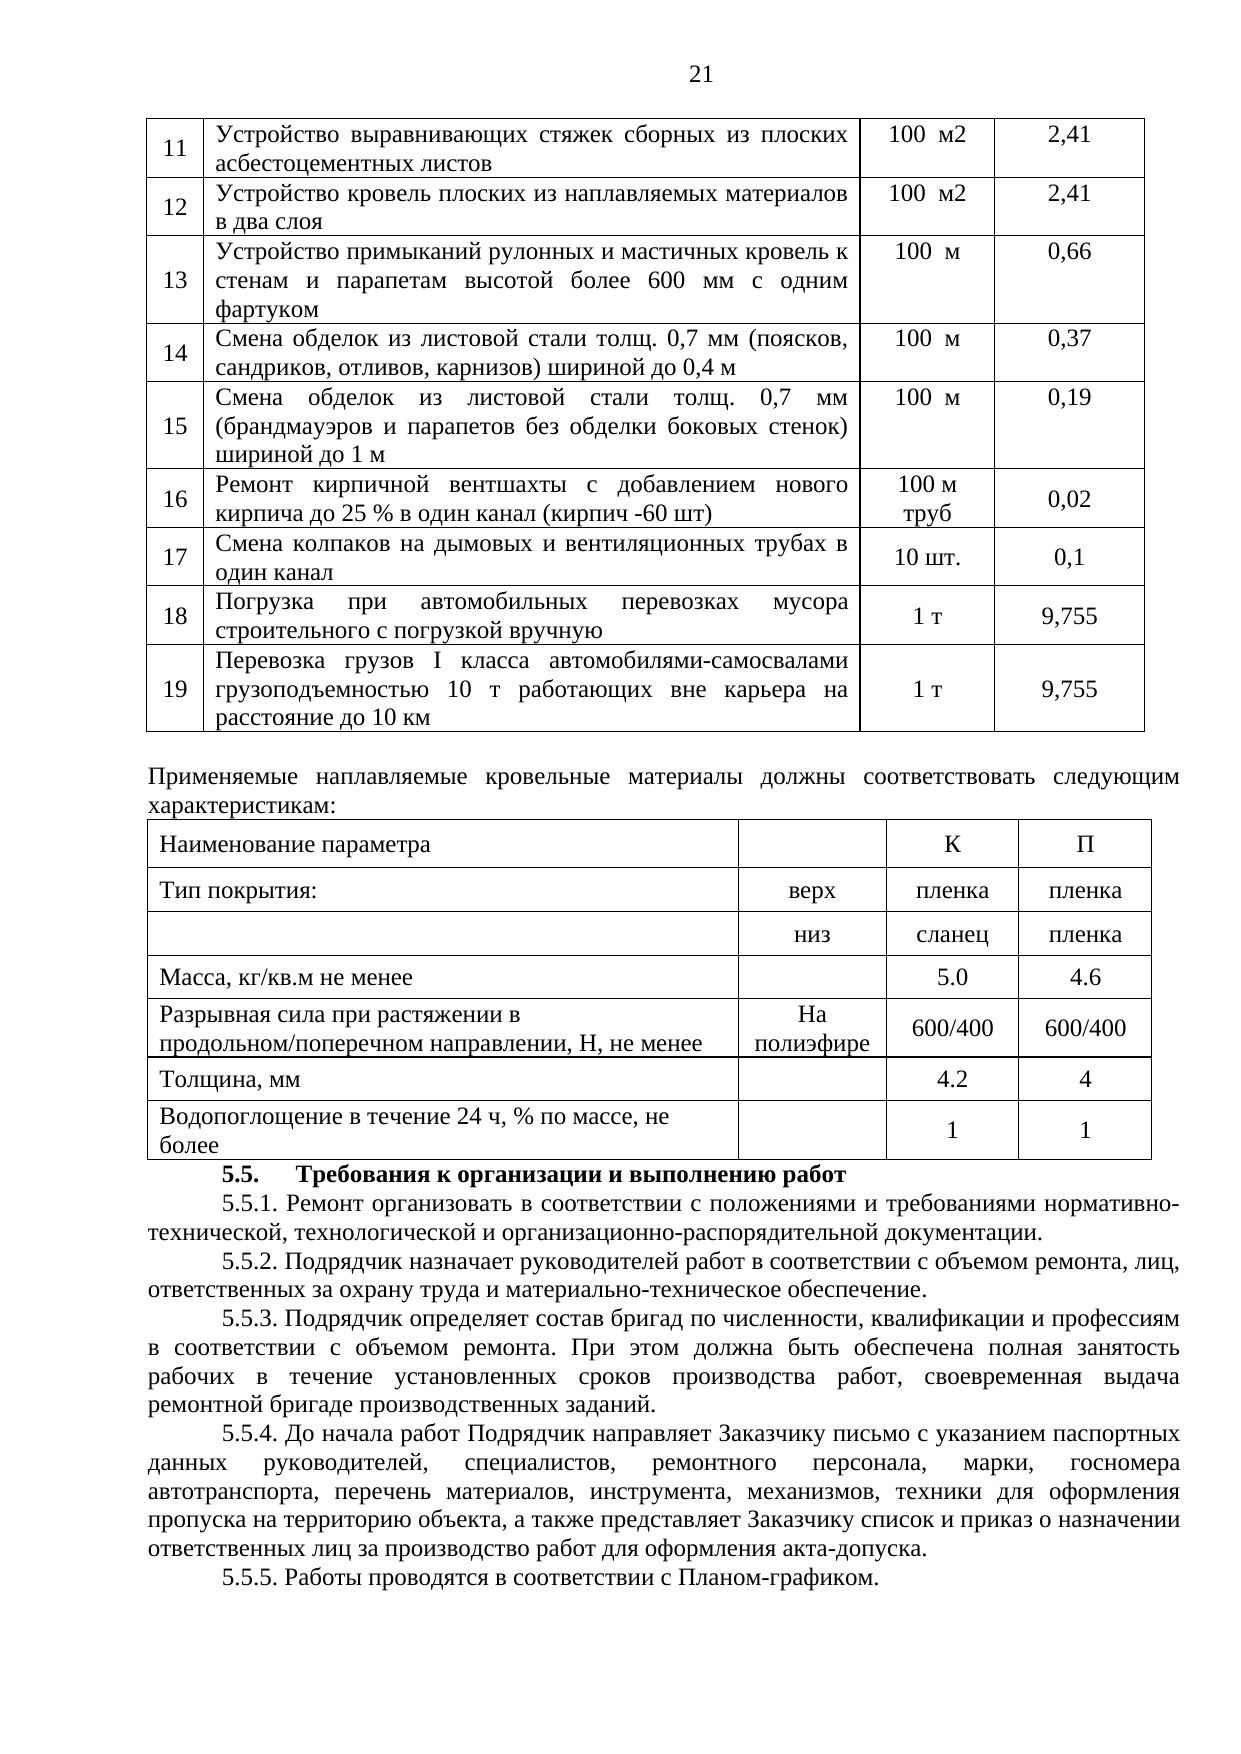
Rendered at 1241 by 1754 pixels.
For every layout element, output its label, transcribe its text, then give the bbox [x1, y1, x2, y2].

table_cell 4 [1019, 1058, 1151, 1100]
table_cell пленка [1019, 912, 1151, 954]
text 5.5.1. Ремонт организовать в соответствии с положениями и требованиями нормативно-технической, технологической и организационно-распорядительной документации. [148, 1188, 1181, 1246]
text 5.5.2. Подрядчик назначает руководителей работ в соответствии с объемом ремонта, лиц, ответственных за охрану труда и материально-техническое обеспечение. [148, 1246, 1181, 1303]
table_cell [739, 1058, 886, 1100]
table_cell 100 м [861, 236, 994, 322]
table_cell пленка [887, 868, 1018, 911]
text 5.5.5. Работы проводятся в соответствии с Планом-графиком. [148, 1562, 1181, 1591]
table_cell Смена колпаков на дымовых и вентиляционных трубах в один канал [204, 528, 859, 585]
table_cell 100 м [861, 324, 994, 381]
table_cell Масса, кг/кв.м не менее [148, 956, 738, 998]
table_cell 5.0 [887, 956, 1018, 998]
table_cell Разрывная сила при растяжении в продольном/поперечном направлении, Н, не менее [148, 999, 738, 1056]
table_cell Устройство кровель плоских из наплавляемых материалов в два слоя [204, 178, 859, 235]
table_cell 11 [147, 119, 203, 177]
table_cell 1 т [861, 645, 994, 731]
table_cell пленка [1019, 868, 1151, 911]
table_cell Погрузка при автомобильных перевозках мусора строительного с погрузкой вручную [204, 586, 859, 644]
table_cell 1 [1019, 1101, 1151, 1158]
table_header К [887, 820, 1018, 867]
table_cell верх [739, 868, 886, 911]
table_cell Устройство выравнивающих стяжек сборных из плоских асбестоцементных листов [204, 119, 859, 177]
table_cell сланец [887, 912, 1018, 954]
table_cell Толщина, мм [148, 1058, 738, 1100]
table_cell 0,37 [995, 324, 1144, 381]
table_cell Водопоглощение в течение 24 ч, % по массе, не более [148, 1101, 738, 1158]
table_cell Смена обделок из листовой стали толщ. 0,7 мм (брандмауэров и парапетов без обделки боковых стенок) шириной до 1 м [204, 382, 859, 468]
table_cell 14 [147, 324, 203, 381]
text 5.5.3. Подрядчик определяет состав бригад по численности, квалификации и профессиям в соответствии с объемом ремонта. При этом должна быть обеспечена полная занятость рабочих в течение установленных сроков производства работ, своевременная выдача ремонтной бригаде производственных заданий. [148, 1303, 1181, 1418]
table_cell 9,755 [995, 586, 1144, 644]
table_cell 1 [887, 1101, 1018, 1158]
table_cell 18 [147, 586, 203, 644]
table_cell 19 [147, 645, 203, 731]
table_cell 100 м2 [861, 178, 994, 235]
table_cell 0,66 [995, 236, 1144, 322]
table_header Наименование параметра [148, 820, 738, 867]
table_cell 100 м2 [861, 119, 994, 177]
table_cell 100 м [861, 382, 994, 468]
table_cell 0,19 [995, 382, 1144, 468]
table_header [739, 820, 886, 867]
table_cell [739, 1101, 886, 1158]
table_cell 2,41 [995, 119, 1144, 177]
table_cell 2,41 [995, 178, 1144, 235]
table_cell 1 т [861, 586, 994, 644]
table_cell [739, 956, 886, 998]
table_cell На полиэфире [739, 999, 886, 1056]
table_cell 4.2 [887, 1058, 1018, 1100]
table_cell Тип покрытия: [148, 868, 738, 911]
text 5.5. Требования к организации и выполнению работ [148, 1159, 1181, 1188]
table_cell Перевозка грузов I класса автомобилями-самосвалами грузоподъемностью 10 т работающих вне карьера на расстояние до 10 км [204, 645, 859, 731]
table_cell 0,02 [995, 469, 1144, 527]
table_header П [1019, 820, 1151, 867]
table_cell [148, 912, 738, 954]
table_cell Ремонт кирпичной вентшахты с добавлением нового кирпича до 25 % в один канал (кирпич -60 шт) [204, 469, 859, 527]
table_cell 600/400 [887, 999, 1018, 1056]
table_cell 0,1 [995, 528, 1144, 585]
table_cell низ [739, 912, 886, 954]
table_cell 13 [147, 236, 203, 322]
table_cell 15 [147, 382, 203, 468]
table_cell 10 шт. [861, 528, 994, 585]
text Применяемые наплавляемые кровельные материалы должны соответствовать следующим характеристикам: [148, 761, 1181, 818]
table_cell 9,755 [995, 645, 1144, 731]
table_cell 4.6 [1019, 956, 1151, 998]
table_cell Смена обделок из листовой стали толщ. 0,7 мм (поясков, сандриков, отливов, карнизов) шириной до 0,4 м [204, 324, 859, 381]
table_cell 600/400 [1019, 999, 1151, 1056]
table_cell Устройство примыканий рулонных и мастичных кровель к стенам и парапетам высотой более 600 мм с одним фартуком [204, 236, 859, 322]
table_cell 12 [147, 178, 203, 235]
table_cell 17 [147, 528, 203, 585]
text 5.5.4. До начала работ Подрядчик направляет Заказчику письмо с указанием паспортных данных руководителей, специалистов, ремонтного персонала, марки, госномера автотранспорта, перечень материалов, инструмента, механизмов, техники для оформления пропуска на территорию объекта, а также представляет Заказчику список и приказ о назначении ответственных лиц за производство работ для оформления акта-допуска. [148, 1418, 1181, 1562]
table_cell 100 м труб [861, 469, 994, 527]
table_cell 16 [147, 469, 203, 527]
